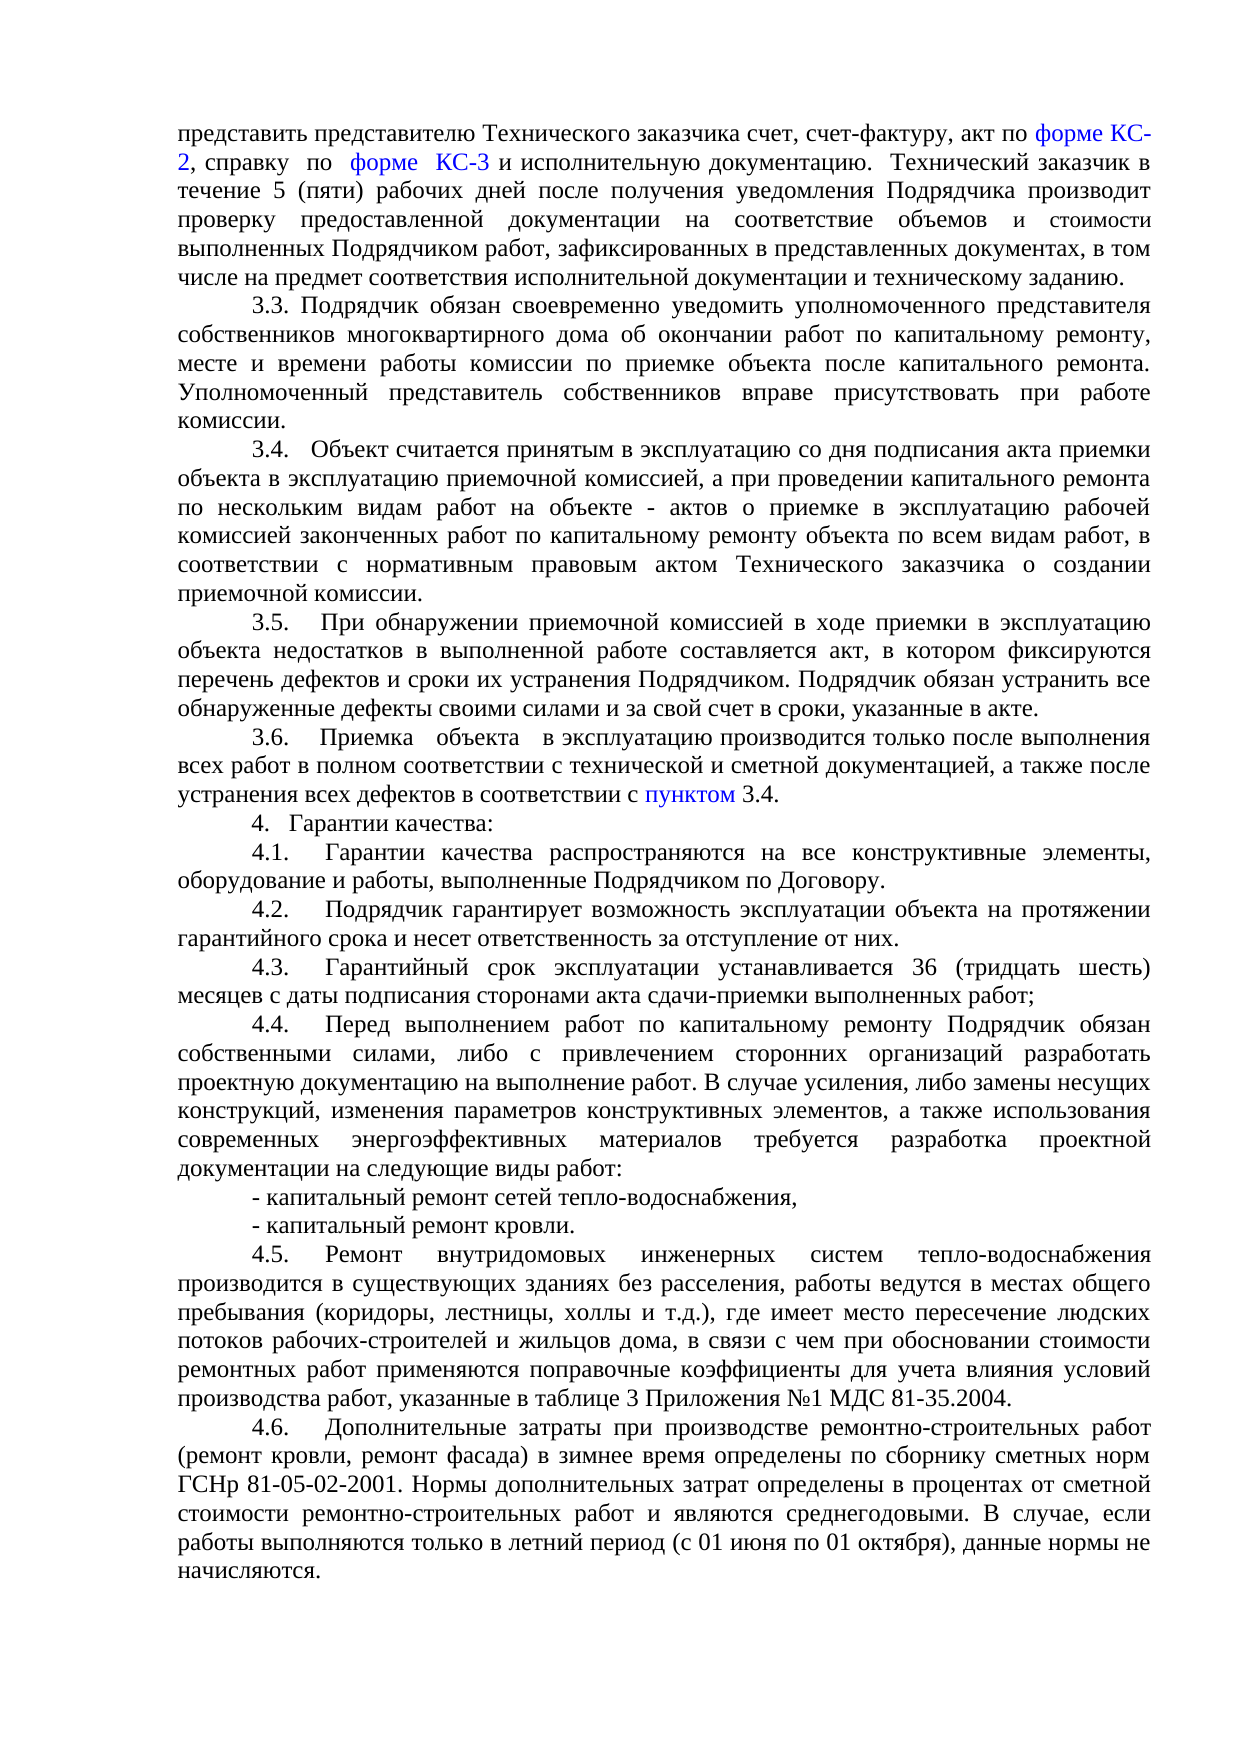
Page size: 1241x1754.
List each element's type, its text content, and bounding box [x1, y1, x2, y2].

text 3.5. При обнаружении приемочной комиссией в ходе приемки в эксплуатацию объекта недостатков в выполненной работе составляется акт, в котором фиксируются перечень дефектов и сроки их устранения Подрядчиком. Подрядчик обязан устранить все обнаруженные дефекты своими силами и за свой счет в сроки, указанные в акте. [177, 607, 1152, 722]
text - капитальный ремонт сетей тепло-водоснабжения, [252, 1182, 1152, 1211]
text 3.3. Подрядчик обязан своевременно уведомить уполномоченного представителя собственников многоквартирного дома об окончании работ по капитальному ремонту, месте и времени работы комиссии по приемке объекта после капитального ремонта. Уполномоченный представитель собственников вправе присутствовать при работе комиссии. [177, 291, 1152, 434]
list Гарантии качества: [251, 808, 1152, 837]
list Подрядчик гарантирует возможность эксплуатации объекта на протяжении гарантийного срока и несет ответственность за отступление от них. [177, 894, 1152, 952]
text - капитальный ремонт кровли. [252, 1211, 1152, 1239]
text 3.4. Объект считается принятым в эксплуатацию со дня подписания акта приемки объекта в эксплуатацию приемочной комиссией, а при проведении капитального ремонта по нескольким видам работ на объекте - актов о приемке в эксплуатацию рабочей комиссией законченных работ по капитальному ремонту объекта по всем видам работ, в соответствии с нормативным правовым актом Технического заказчика о создании приемочной комиссии. [177, 434, 1152, 607]
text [177, 118, 1152, 291]
list Гарантийный срок эксплуатации устанавливается 36 (тридцать шесть) месяцев с даты подписания сторонами акта сдачи-приемки выполненных работ; [177, 952, 1152, 1009]
text 3.6. Приемка объекта в эксплуатацию производится только после выполнения всех работ в полном соответствии с технической и сметной документацией, а также после устранения всех дефектов в соответствии с пунктом 3.4. [177, 722, 1152, 808]
list Дополнительные затраты при производстве ремонтно-строительных работ (ремонт кровли, ремонт фасада) в зимнее время определены по сборнику сметных норм ГСНр 81-05-02-2001. Нормы дополнительных затрат определены в процентах от сметной стоимости ремонтно-строительных работ и являются среднегодовыми. В случае, если работы выполняются только в летний период (с 01 июня по 01 октября), данные нормы не начисляются. [177, 1412, 1152, 1584]
list Перед выполнением работ по капитальному ремонту Подрядчик обязан собственными силами, либо с привлечением сторонних организаций разработать проектную документацию на выполнение работ. В случае усиления, либо замены несущих конструкций, изменения параметров конструктивных элементов, а также использования современных энергоэффективных материалов требуется разработка проектной документации на следующие виды работ: [177, 1009, 1152, 1182]
list Ремонт внутридомовых инженерных систем тепло-водоснабжения производится в существующих зданиях без расселения, работы ведутся в местах общего пребывания (коридоры, лестницы, холлы и т.д.), где имеет место пересечение людских потоков рабочих-строителей и жильцов дома, в связи с чем при обосновании стоимости ремонтных работ применяются поправочные коэффициенты для учета влияния условий производства работ, указанные в таблице 3 Приложения №1 МДС 81-35.2004. [177, 1239, 1152, 1412]
list Гарантии качества распространяются на все конструктивные элементы, оборудование и работы, выполненные Подрядчиком по Договору. [177, 837, 1152, 894]
